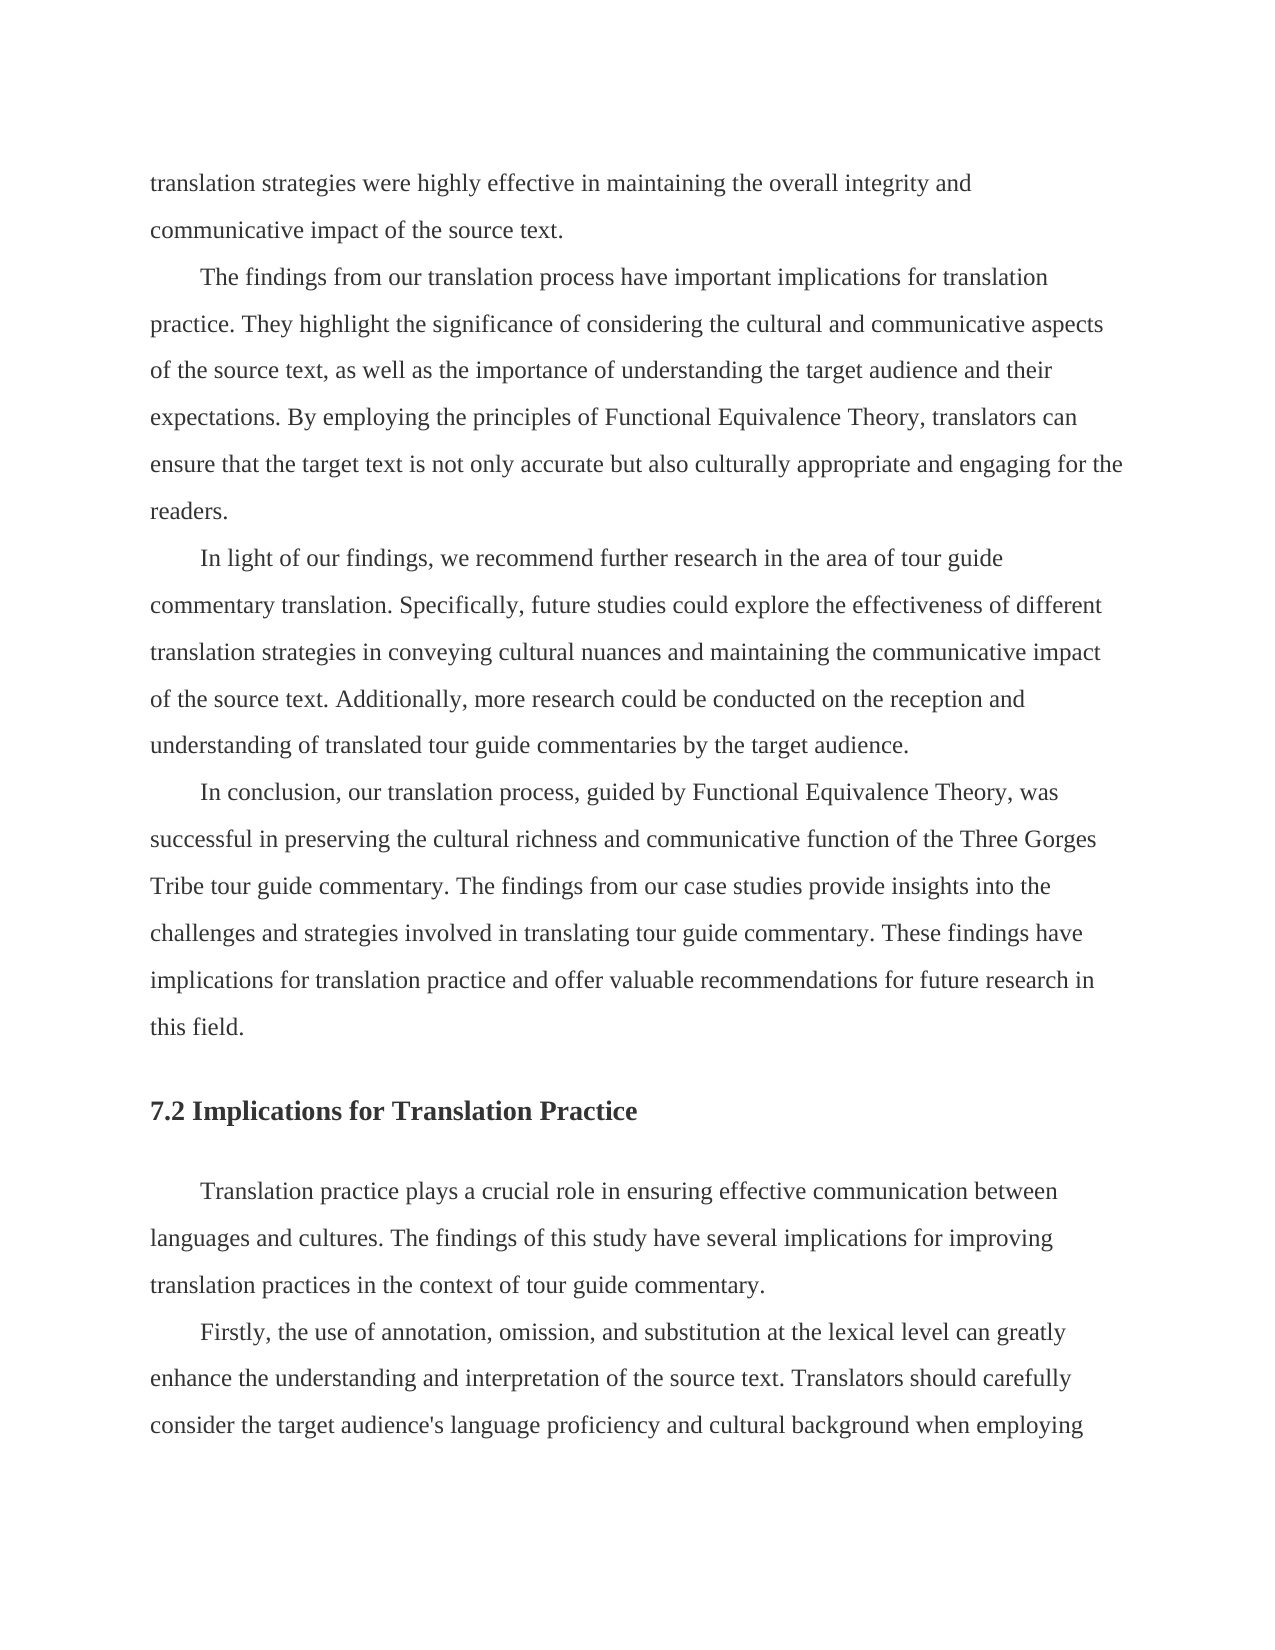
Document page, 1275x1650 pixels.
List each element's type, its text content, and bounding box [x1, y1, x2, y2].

text Translation practice plays a crucial role in ensuring effective communication between languages and cultures. The findings of this study have several implications for improving translation practices in the context of tour guide commentary. [150, 1158, 1125, 1298]
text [150, 1298, 1125, 1439]
text In light of our findings, we recommend further research in the area of tour guide commentary translation. Specifically, future studies could explore the effectiveness of different translation strategies in conveying cultural nuances and maintaining the communicative impact of the source text. Additionally, more research could be conducted on the reception and understanding of translated tour guide commentaries by the target audience. [150, 525, 1125, 759]
text The findings from our translation process have important implications for translation practice. They highlight the significance of considering the cultural and communicative aspects of the source text, as well as the importance of understanding the target audience and their expectations. By employing the principles of Functional Equivalence Theory, translators can ensure that the target text is not only accurate but also culturally appropriate and engaging for the readers. [150, 244, 1125, 525]
text In conclusion, our translation process, guided by Functional Equivalence Theory, was successful in preserving the cultural richness and communicative function of the Three Gorges Tribe tour guide commentary. The findings from our case studies provide insights into the challenges and strategies involved in translating tour guide commentary. These findings have implications for translation practice and offer valuable recommendations for future research in this field. [150, 759, 1125, 1041]
subtitle 7.2 Implications for Translation Practice [150, 1072, 1125, 1127]
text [150, 150, 1125, 244]
